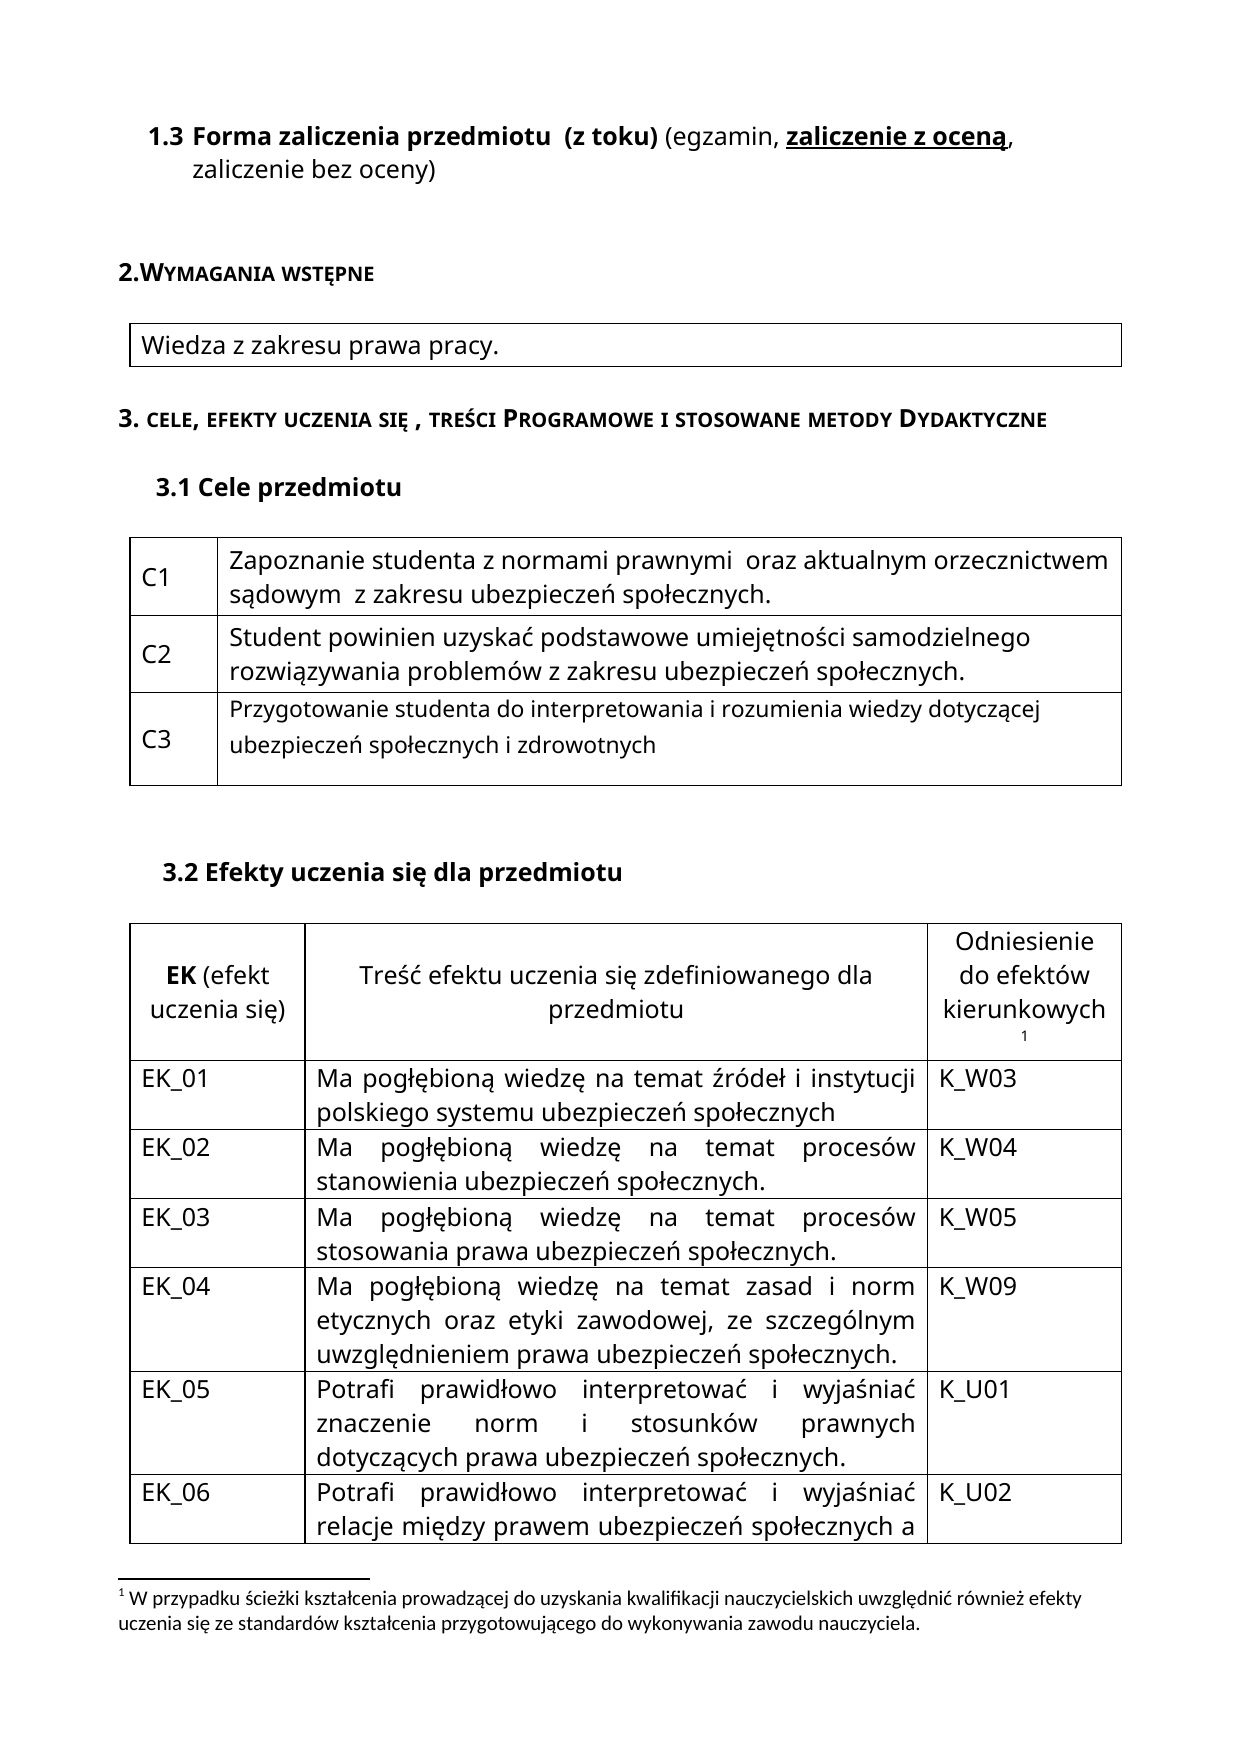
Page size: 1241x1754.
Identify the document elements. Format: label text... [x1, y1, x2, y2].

table_cell EK_03 [131, 1199, 304, 1267]
table_cell EK_01 [131, 1061, 304, 1129]
table_header EK (efekt uczenia się) [131, 924, 304, 1060]
table_cell Ma pogłębioną wiedzę na temat zasad i norm etycznych oraz etyki zawodowej, ze szczególnym uwzględnieniem prawa ubezpieczeń społecznych. [306, 1268, 927, 1371]
table_cell Przygotowanie studenta do interpretowania i rozumienia wiedzy dotyczącej ubezpieczeń społecznych i zdrowotnych [218, 693, 1121, 785]
table_cell C3 [131, 693, 217, 785]
text 3. cele, efekty uczenia się , treści Programowe i stosowane metody Dydaktyczne [118, 401, 1122, 435]
table_cell K_W03 [928, 1061, 1121, 1129]
table_cell C2 [131, 616, 217, 692]
table_cell Potrafi prawidłowo interpretować i wyjaśniać znaczenie norm i stosunków prawnych dotyczących prawa ubezpieczeń społecznych. [306, 1372, 927, 1474]
table_header Odniesienie do efektów kierunkowych [928, 924, 1121, 1060]
table_cell EK_02 [131, 1130, 304, 1198]
table_cell K_U01 [928, 1372, 1121, 1474]
table_cell Ma pogłębioną wiedzę na temat procesów stanowienia ubezpieczeń społecznych. [306, 1130, 927, 1198]
table_header Treść efektu uczenia się zdefiniowanego dla przedmiotu [306, 924, 927, 1060]
text 2.Wymagania wstępne [118, 254, 1122, 288]
table_cell K_W04 [928, 1130, 1121, 1198]
text 3.1 Cele przedmiotu [156, 469, 1122, 503]
table_header Zapoznanie studenta z normami prawnymi oraz aktualnym orzecznictwem sądowym z zakresu ubezpieczeń społecznych. [218, 538, 1121, 615]
table_cell K_U02 [928, 1475, 1121, 1543]
text 1.3 Forma zaliczenia przedmiotu (z toku) (egzamin, zaliczenie z oceną, zaliczenie bez oceny) [148, 118, 1122, 186]
table_cell EK_04 [131, 1268, 304, 1371]
table_cell EK_05 [131, 1372, 304, 1474]
table_cell Ma pogłębioną wiedzę na temat źródeł i instytucji polskiego systemu ubezpieczeń społecznych [306, 1061, 927, 1129]
table_cell Ma pogłębioną wiedzę na temat procesów stosowania prawa ubezpieczeń społecznych. [306, 1199, 927, 1267]
table_cell K_W09 [928, 1268, 1121, 1371]
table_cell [306, 1475, 927, 1543]
table_header C1 [131, 538, 217, 615]
table_header Wiedza z zakresu prawa pracy. [131, 324, 1121, 366]
table_cell EK_06 [131, 1475, 304, 1543]
text 3.2 Efekty uczenia się dla przedmiotu [162, 854, 1122, 888]
table_cell Student powinien uzyskać podstawowe umiejętności samodzielnego rozwiązywania problemów z zakresu ubezpieczeń społecznych. [218, 616, 1121, 692]
table_cell K_W05 [928, 1199, 1121, 1267]
